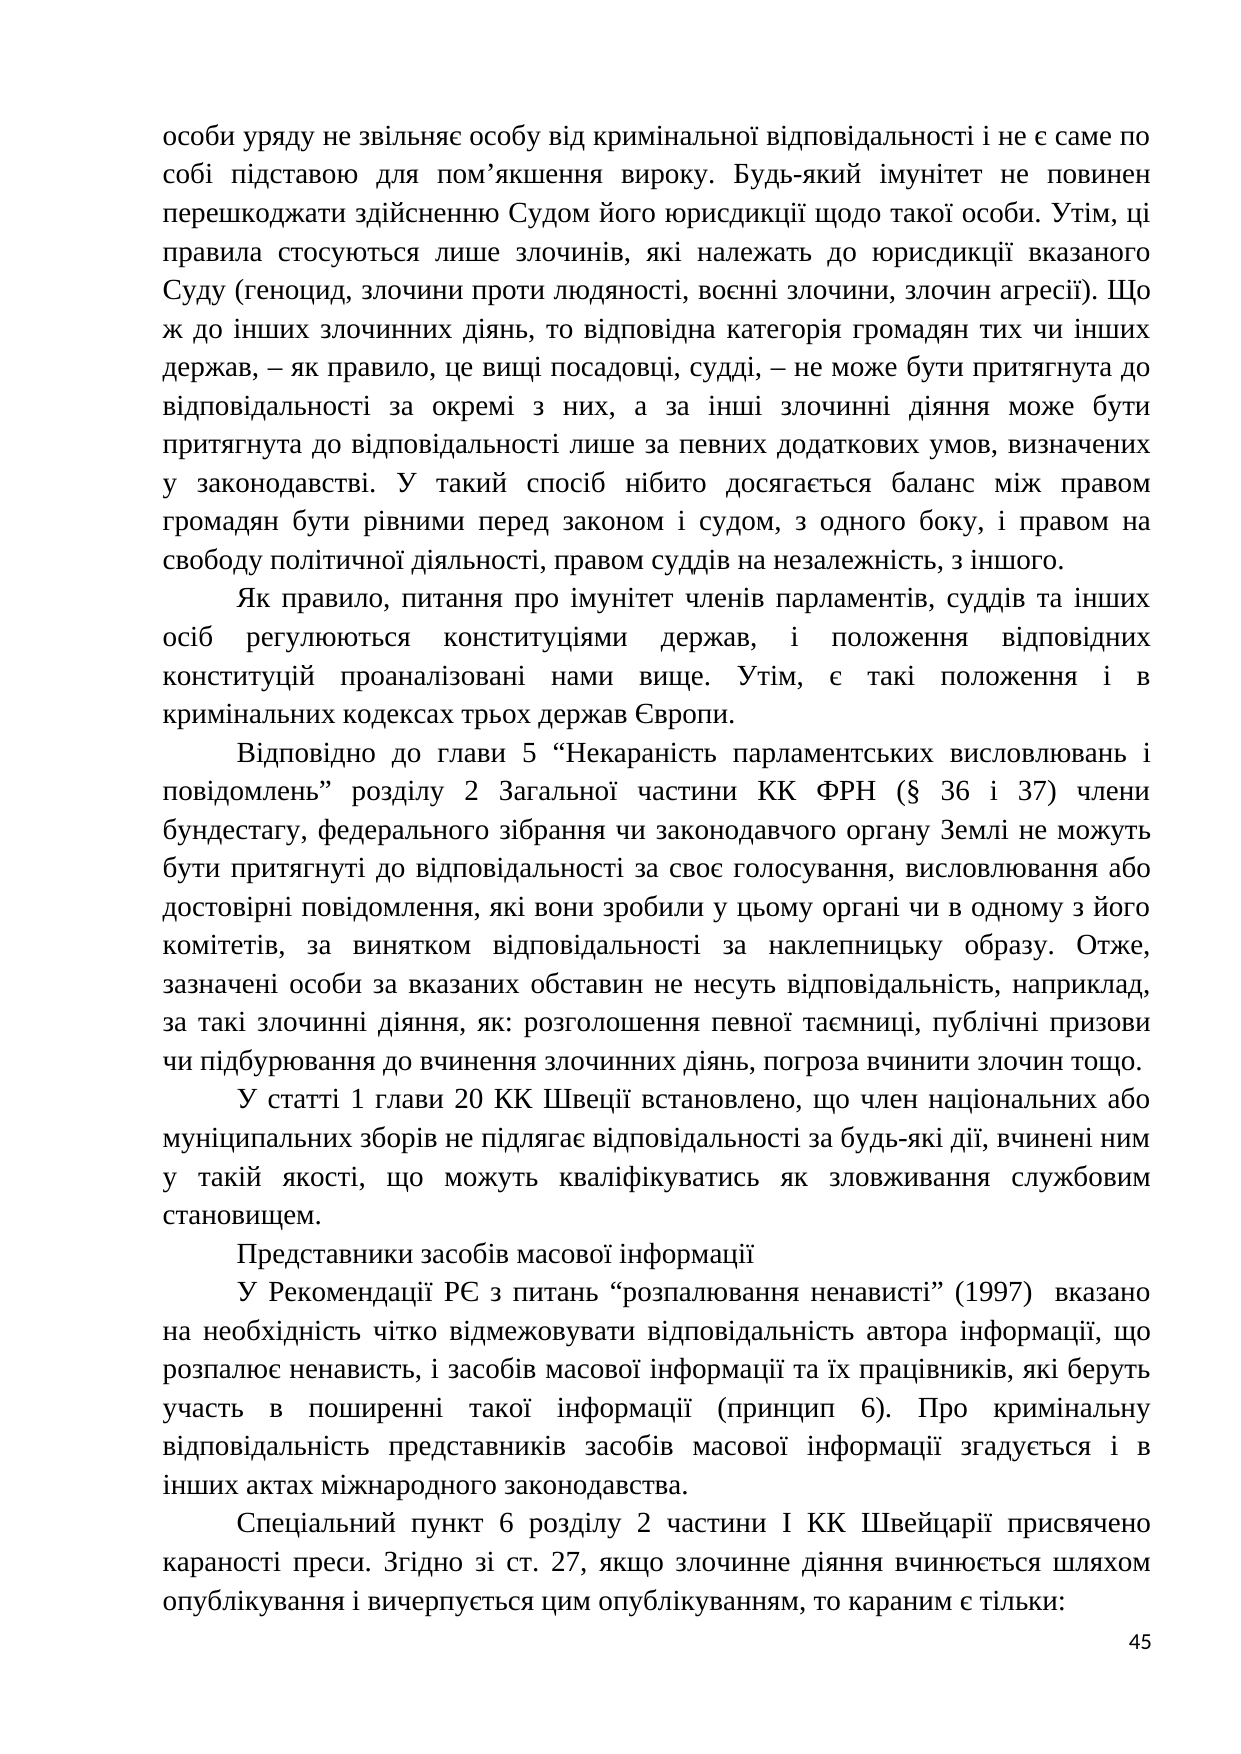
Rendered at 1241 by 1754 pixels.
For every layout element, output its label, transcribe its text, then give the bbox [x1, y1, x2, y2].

text Спеціальний пункт 6 розділу 2 частини І КК Швейцарії присвячено караності преси. Згідно зі ст. 27, якщо злочинне діяння вчинюється шляхом опублікування і вичерпується цим опублікуванням, то караним є тільки: [162, 1506, 1152, 1616]
text У статті 1 глави 20 КК Швеції встановлено, що член національних або муніципальних зборів не підлягає відповідальності за будь-які дії, вчинені ним у такій якості, що можуть кваліфікуватись як зловживання службовим становищем. [162, 1082, 1152, 1231]
text Як правило, питання про імунітет членів парламентів, суддів та інших осіб регулюються конституціями держав, і положення відповідних конституцій проаналізовані нами вище. Утім, є такі положення і в кримінальних кодексах трьох держав Європи. [162, 581, 1152, 730]
text У Рекомендації РЄ з питань “розпалювання ненависті” (1997) вказано на необхідність чітко відмежовувати відповідальність автора інформації, що розпалює ненависть, і засобів масової інформації та їх працівників, які беруть участь в поширенні такої інформації (принцип 6). Про кримінальну відповідальність представників засобів масової інформації згадується і в інших актах міжнародного законодавства. [162, 1274, 1152, 1501]
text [162, 118, 1152, 576]
text Відповідно до глави 5 “Некараність парламентських висловлювань і повідомлень” розділу 2 Загальної частини КК ФРН (§ 36 і 37) члени бундестагу, федерального зібрання чи законодавчого органу Землі не можуть бути притягнуті до відповідальності за своє голосування, висловлювання або достовірні повідомлення, які вони зробили у цьому органі чи в одному з його комітетів, за винятком відповідальності за наклепницьку образу. Отже, зазначені особи за вказаних обставин не несуть відповідальність, наприклад, за такі злочинні діяння, як: розголошення певної таємниці, публічні призови чи підбурювання до вчинення злочинних діянь, погроза вчинити злочин тощо. [162, 735, 1152, 1077]
text Представники засобів масової інформації [162, 1236, 1152, 1269]
